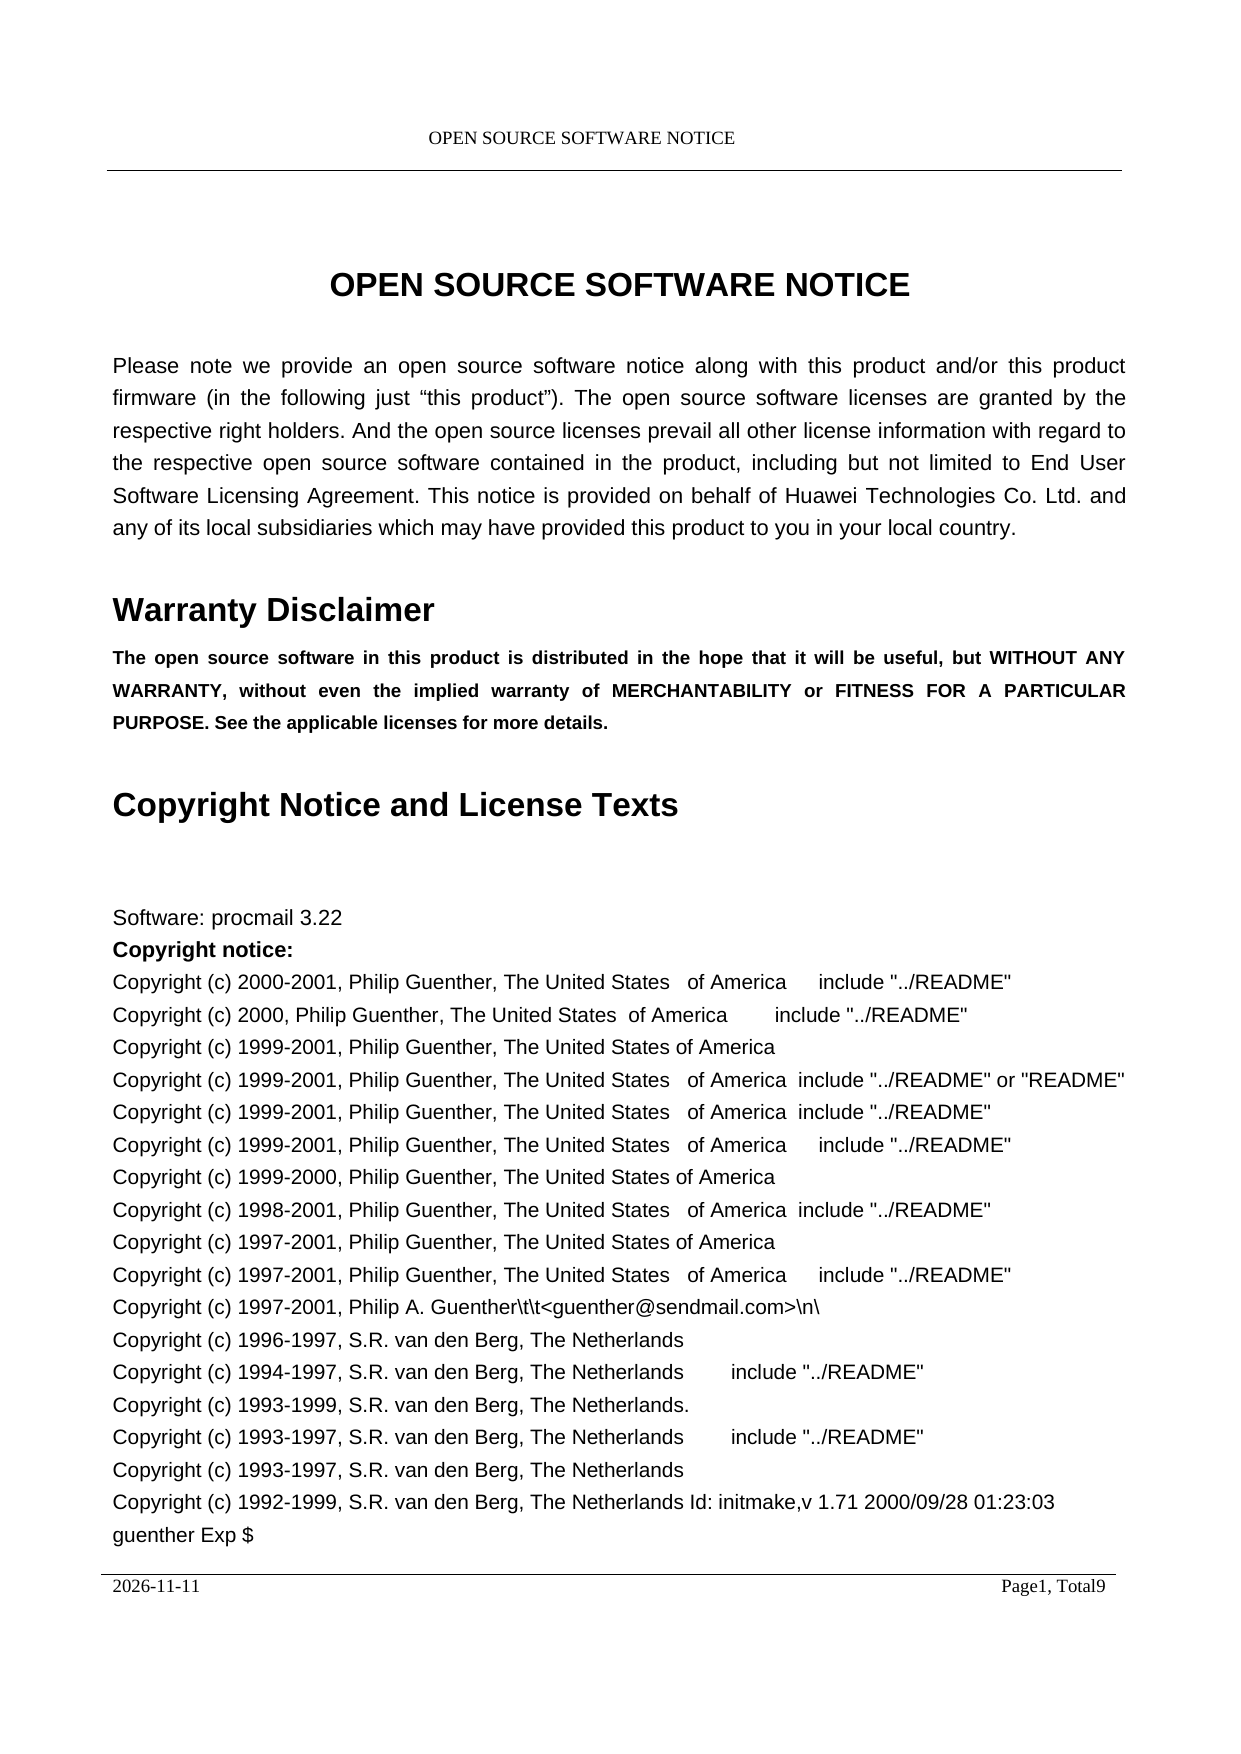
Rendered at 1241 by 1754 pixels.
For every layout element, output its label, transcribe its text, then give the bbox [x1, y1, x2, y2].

text Copyright (c) 1999-2000, Philip Guenther, The United States of America [112, 1161, 1128, 1193]
text Copyright (c) 1998-2001, Philip Guenther, The United States of America include "../README" [112, 1193, 1128, 1226]
text Copyright Notice and License Texts [112, 771, 1128, 836]
text Copyright (c) 1993-1999, S.R. van den Berg, The Netherlands. [112, 1388, 1128, 1421]
text The open source software in this product is distributed in the hope that it will be useful, but WITHOUT ANY WARRANTY, without even the implied warranty of MERCHANTABILITY or FITNESS FOR A PARTICULAR PURPOSE. See the applicable licenses for more details. [112, 641, 1128, 739]
text Please note we provide an open source software notice along with this product and/or this product firmware (in the following just “this product”). The open source software licenses are granted by the respective right holders. And the open source licenses prevail all other license information with regard to the respective open source software contained in the product, including but not limited to End User Software Licensing Agreement. This notice is provided on behalf of Huawei Technologies Co. Ltd. and any of its local subsidiaries which may have provided this product to you in your local country. [112, 349, 1128, 544]
text OPEN SOURCE SOFTWARE NOTICE [112, 251, 1128, 316]
text Copyright (c) 1999-2001, Philip Guenther, The United States of America include "../README" [112, 1096, 1128, 1128]
text Software: procmail 3.22 [112, 901, 1128, 933]
text Copyright (c) 1999-2001, Philip Guenther, The United States of America include "../README" [112, 1128, 1128, 1161]
text Copyright (c) 1997-2001, Philip Guenther, The United States of America include "../README" [112, 1258, 1128, 1291]
text Warranty Disclaimer [112, 576, 1128, 641]
text Copyright (c) 1996-1997, S.R. van den Berg, The Netherlands [112, 1323, 1128, 1356]
text Copyright (c) 1993-1997, S.R. van den Berg, The Netherlands [112, 1453, 1128, 1486]
text Copyright (c) 1993-1997, S.R. van den Berg, The Netherlands include "../README" [112, 1421, 1128, 1453]
text Copyright (c) 1994-1997, S.R. van den Berg, The Netherlands include "../README" [112, 1356, 1128, 1388]
text Copyright (c) 1992-1999, S.R. van den Berg, The Netherlands Id: initmake,v 1.71 2000/09/28 01:23:03 guenther Exp $ [112, 1486, 1128, 1551]
text Copyright notice: [112, 933, 1128, 966]
text Copyright (c) 1997-2001, Philip Guenther, The United States of America [112, 1226, 1128, 1258]
text Copyright (c) 2000, Philip Guenther, The United States of America include "../README" [112, 998, 1128, 1031]
text Copyright (c) 1999-2001, Philip Guenther, The United States of America [112, 1031, 1128, 1063]
text Copyright (c) 1997-2001, Philip A. Guenther\t\t<guenther@sendmail.com>\n\ [112, 1291, 1128, 1323]
text Copyright (c) 1999-2001, Philip Guenther, The United States of America include "../README" or "README" [112, 1063, 1128, 1096]
text Copyright (c) 2000-2001, Philip Guenther, The United States of America include "../README" [112, 966, 1128, 998]
